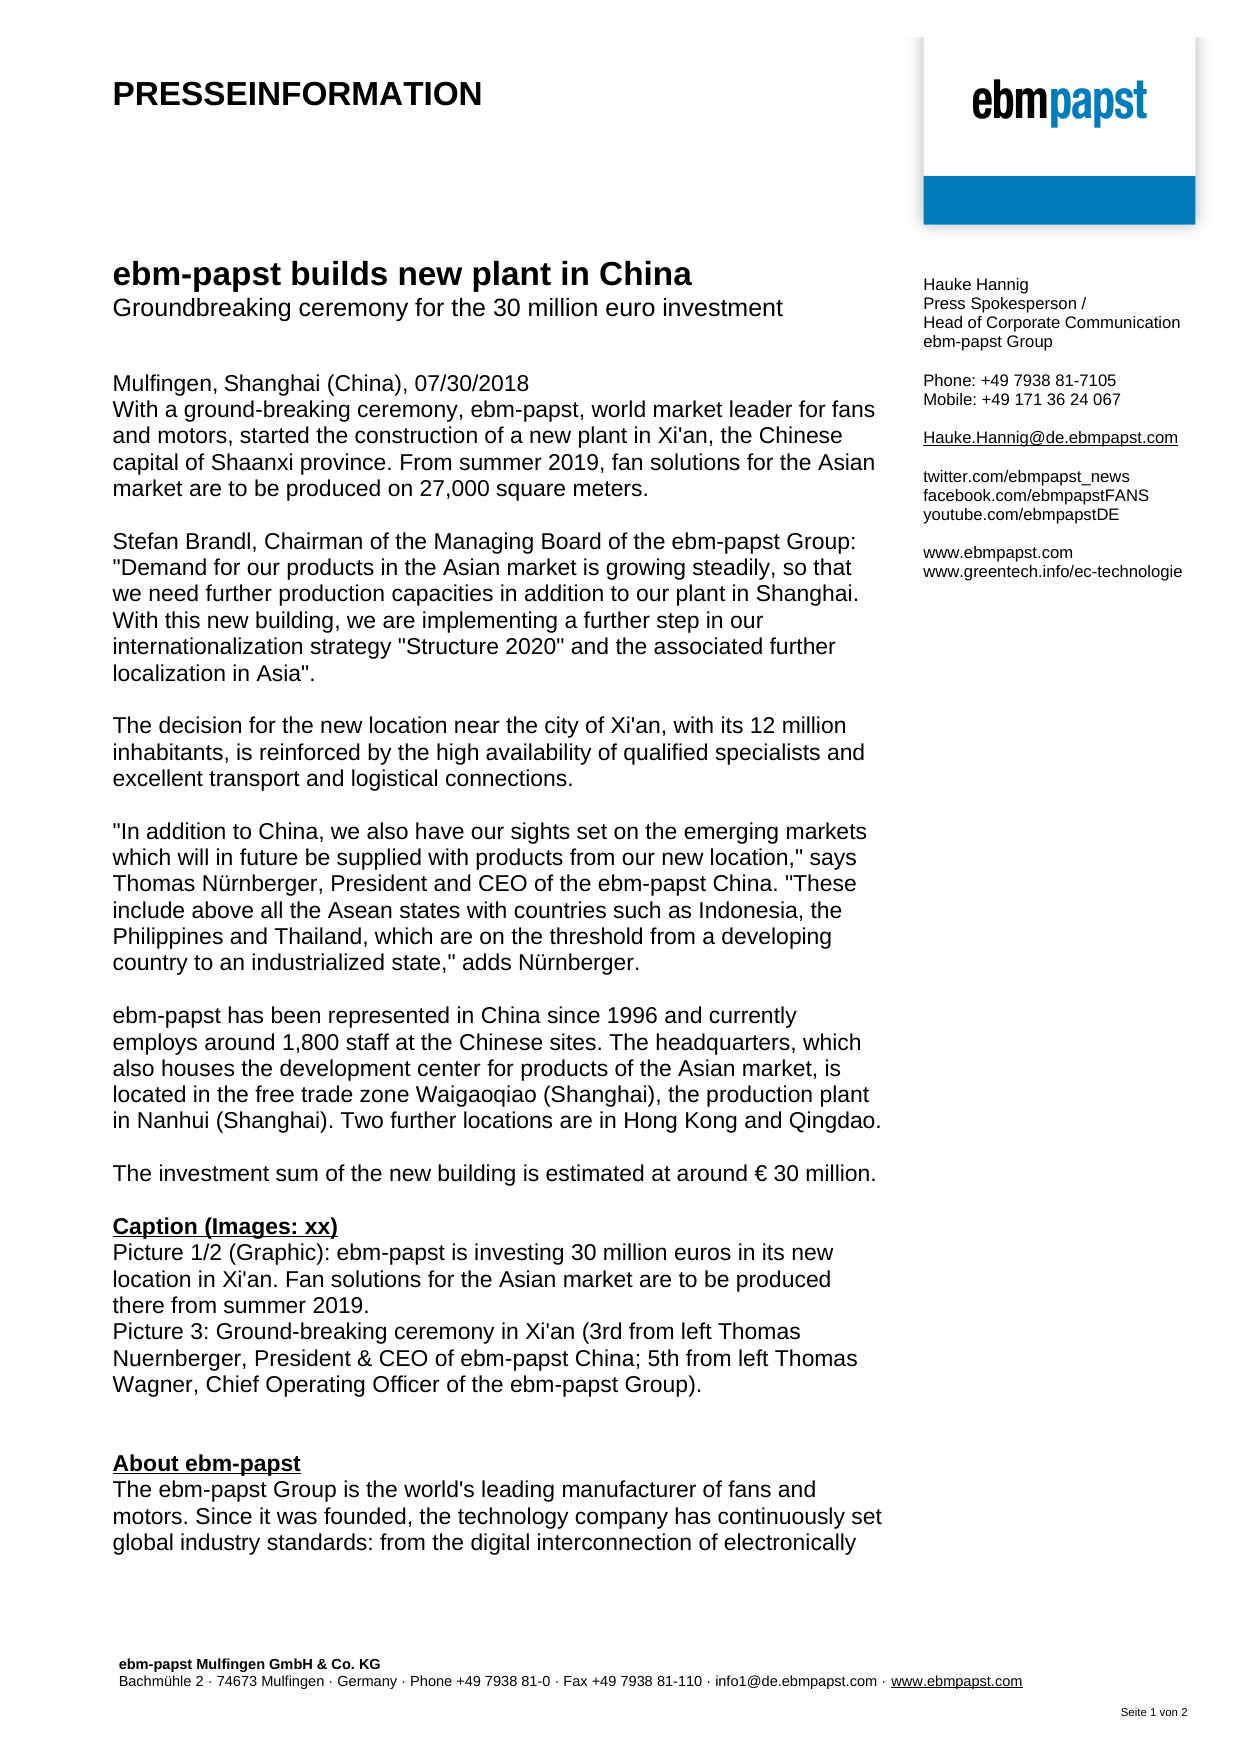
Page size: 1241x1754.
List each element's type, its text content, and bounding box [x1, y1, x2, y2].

text "In addition to China, we also have our sights set on the emerging markets which will in future be supplied with products from our new location," says Thomas Nürnberger, President and CEO of the ebm-papst China. "These include above all the Asean states with countries such as Indonesia, the Philippines and Thailand, which are on the threshold from a developing country to an industrialized state," adds Nürnberger. [112, 818, 886, 976]
text Picture 3: Ground-breaking ceremony in Xi'an (3rd from left Thomas Nuernberger, President & CEO of ebm-papst China; 5th from left Thomas Wagner, Chief Operating Officer of the ebm-papst Group). About ebm-papst [112, 1318, 886, 1476]
text Stefan Brandl, Chairman of the Managing Board of the ebm-papst Group: [112, 528, 886, 554]
subtitle Mulfingen, Shanghai (China), 07/30/2018 [112, 369, 886, 396]
text "Demand for our products in the Asian market is growing steadily, so that we need further production capacities in addition to our plant in Shanghai. With this new building, we are implementing a further step in our internationalization strategy "Structure 2020" and the associated further localization in Asia". [112, 554, 886, 686]
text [112, 1476, 886, 1556]
text The investment sum of the new building is estimated at around € 30 million. [112, 1160, 886, 1187]
text Caption (Images: xx) [112, 1187, 886, 1239]
text Picture 1/2 (Graphic): ebm-papst is investing 30 million euros in its new location in Xi'an. Fan solutions for the Asian market are to be produced there from summer 2019. [112, 1239, 886, 1318]
text ebm-papst builds new plant in China Groundbreaking ceremony for the 30 million euro investment [112, 254, 886, 369]
text With a ground-breaking ceremony, ebm-papst, world market leader for fans and motors, started the construction of a new plant in Xi'an, the Chinese capital of Shaanxi province. From summer 2019, fan solutions for the Asian market are to be produced on 27,000 square meters. [112, 396, 886, 501]
text ebm-papst has been represented in China since 1996 and currently employs around 1,800 staff at the Chinese sites. The headquarters, which also houses the development center for products of the Asian market, is located in the free trade zone Waigaoqiao (Shanghai), the production plant in Nanhui (Shanghai). Two further locations are in Hong Kong and Qingdao. [112, 1002, 886, 1134]
text The decision for the new location near the city of Xi'an, with its 12 million inhabitants, is reinforced by the high availability of qualified specialists and excellent transport and logistical connections. [112, 712, 886, 791]
